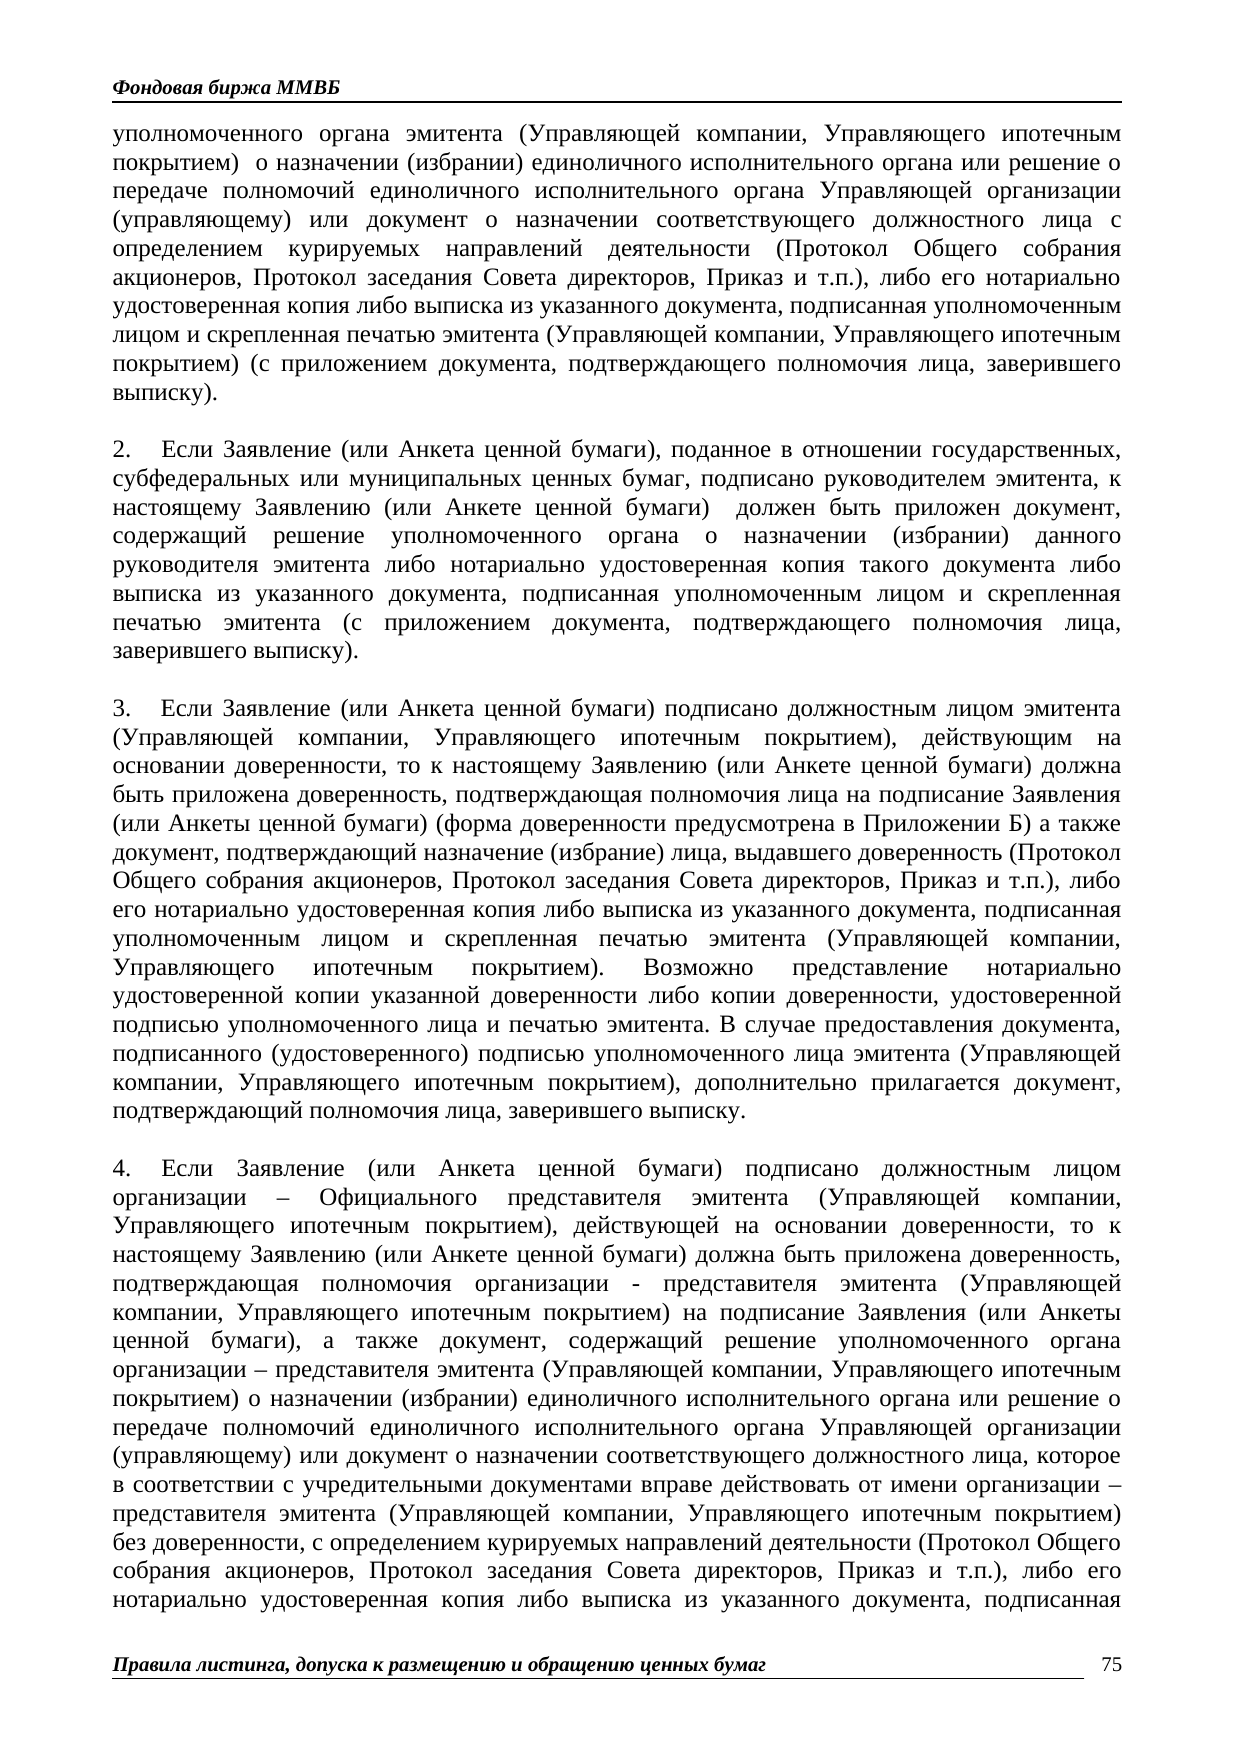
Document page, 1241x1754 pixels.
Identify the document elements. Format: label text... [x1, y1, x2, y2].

text 2. Если Заявление (или Анкета ценной бумаги), поданное в отношении государственных, субфедеральных или муниципальных ценных бумаг, подписано руководителем эмитента, к настоящему Заявлению (или Анкете ценной бумаги) должен быть приложен документ, содержащий решение уполномоченного органа о назначении (избрании) данного руководителя эмитента либо нотариально удостоверенная копия такого документа либо выписка из указанного документа, подписанная уполномоченным лицом и скрепленная печатью эмитента (с приложением документа, подтверждающего полномочия лица, заверившего выписку). [112, 434, 1122, 664]
text 3. Если Заявление (или Анкета ценной бумаги) подписано должностным лицом эмитента (Управляющей компании, Управляющего ипотечным покрытием), действующим на основании доверенности, то к настоящему Заявлению (или Анкете ценной бумаги) должна быть приложена доверенность, подтверждающая полномочия лица на подписание Заявления (или Анкеты ценной бумаги) (форма доверенности предусмотрена в Приложении Б) а также документ, подтверждающий назначение (избрание) лица, выдавшего доверенность (Протокол Общего собрания акционеров, Протокол заседания Совета директоров, Приказ и т.п.), либо его нотариально удостоверенная копия либо выписка из указанного документа, подписанная уполномоченным лицом и скрепленная печатью эмитента (Управляющей компании, Управляющего ипотечным покрытием). Возможно представление нотариально удостоверенной копии указанной доверенности либо копии доверенности, удостоверенной подписью уполномоченного лица и печатью эмитента. В случае предоставления документа, подписанного (удостоверенного) подписью уполномоченного лица эмитента (Управляющей компании, Управляющего ипотечным покрытием), дополнительно прилагается документ, подтверждающий полномочия лица, заверившего выписку. [112, 693, 1122, 1124]
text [112, 1153, 1122, 1613]
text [112, 118, 1122, 406]
